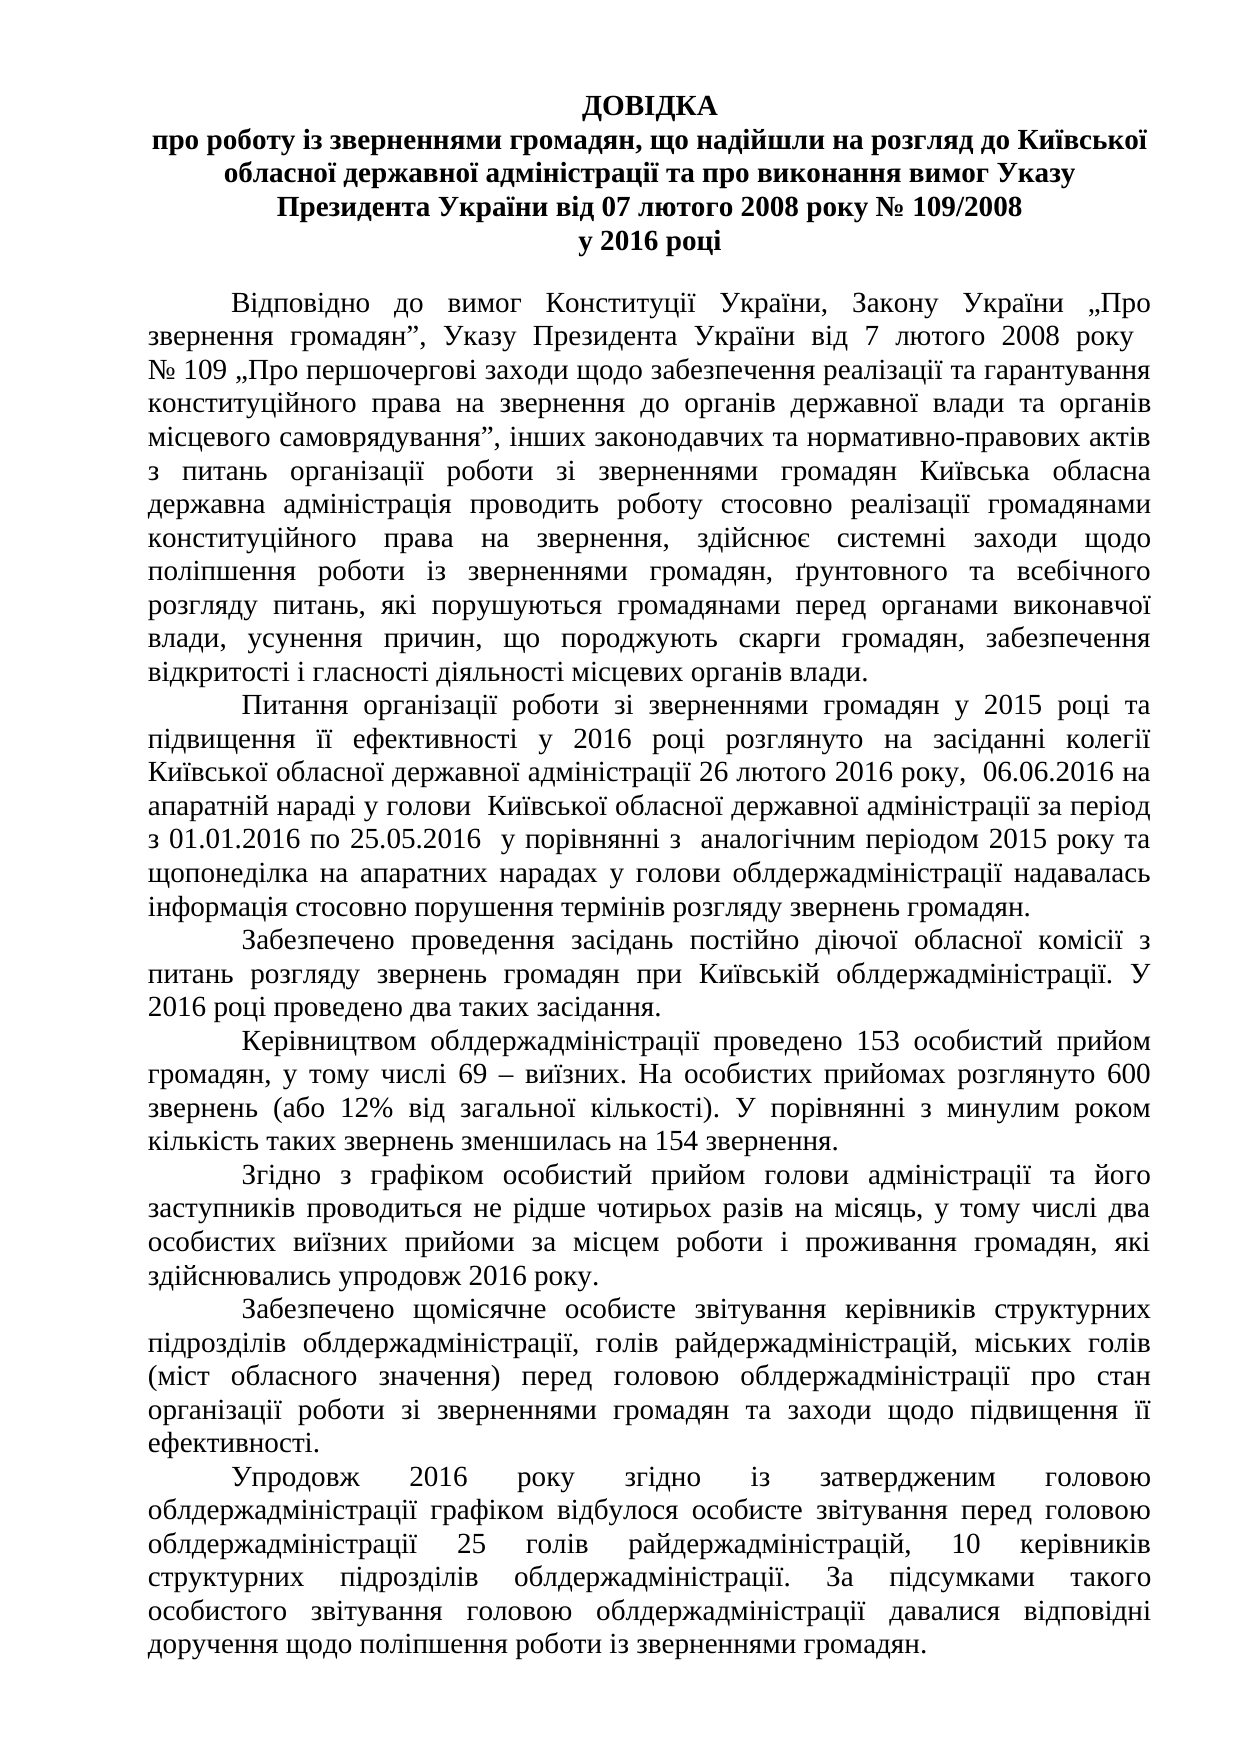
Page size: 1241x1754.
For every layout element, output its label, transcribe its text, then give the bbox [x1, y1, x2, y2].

text Відповідно до вимог Конституції України, Закону України „Про звернення громадян”, Указу Президента України від 7 лютого 2008 року № 109 „Про першочергові заходи щодо забезпечення реалізації та гарантування конституційного права на звернення до органів державної влади та органів місцевого самоврядування”, інших законодавчих та нормативно-правових актів з питань організації роботи зі зверненнями громадян Київська обласна державна адміністрація проводить роботу стосовно реалізації громадянами конституційного права на звернення, здійснює системні заходи щодо поліпшення роботи із зверненнями громадян, ґрунтовного та всебічного розгляду питань, які порушуються громадянами перед органами виконавчої влади, усунення причин, що породжують скарги громадян, забезпечення відкритості і гласності діяльності місцевих органів влади. [148, 285, 1152, 687]
text Упродовж 2016 року згідно із затвердженим головою облдержадміністрації графіком відбулося особисте звітування перед головою облдержадміністрації 25 голів райдержадміністрацій, 10 керівників структурних підрозділів облдержадміністрації. За підсумками такого особистого звітування головою облдержадміністрації давалися відповідні доручення щодо поліпшення роботи із зверненнями громадян. [148, 1459, 1152, 1660]
text у 2016 році [148, 223, 1152, 285]
text Згідно з графіком особистий прийом голови адміністрації та його заступників проводиться не рідше чотирьох разів на місяць, у тому числі два особистих виїзних прийоми за місцем роботи і проживання громадян, які здійснювались упродовж 2016 року. [148, 1157, 1152, 1291]
text Керівництвом облдержадміністрації проведено 153 особистий прийом громадян, у тому числі 69 – виїзних. На особистих прийомах розглянуто 600 звернень (або 12% від загальної кількості). У порівнянні з минулим роком кількість таких звернень зменшилась на 154 звернення. [148, 1023, 1152, 1157]
text ДОВІДКА [148, 88, 1152, 122]
text Питання організації роботи зі зверненнями громадян у 2015 році та підвищення її ефективності у 2016 році розглянуто на засіданні колегії Київської обласної державної адміністрації 26 лютого 2016 року, 06.06.2016 на апаратній нараді у голови Київської обласної державної адміністрації за період з 01.01.2016 по 25.05.2016 у порівнянні з аналогічним періодом 2015 року та щопонеділка на апаратних нарадах у голови облдержадміністрації надавалась інформація стосовно порушення термінів розгляду звернень громадян. [148, 687, 1152, 922]
text Забезпечено проведення засідань постійно діючої обласної комісії з питань розгляду звернень громадян при Київській облдержадміністрації. У 2016 році проведено два таких засідання. [148, 922, 1152, 1023]
text про роботу із зверненнями громадян, що надійшли на розгляд до Київської обласної державної адміністрації та про виконання вимог Указу Президента України від 07 лютого 2008 року № 109/2008 [148, 122, 1152, 223]
text Забезпечено щомісячне особисте звітування керівників структурних підрозділів облдержадміністрації, голів райдержадміністрацій, міських голів (міст обласного значення) перед головою облдержадміністрації про стан організації роботи зі зверненнями громадян та заходи щодо підвищення її ефективності. [148, 1291, 1152, 1459]
